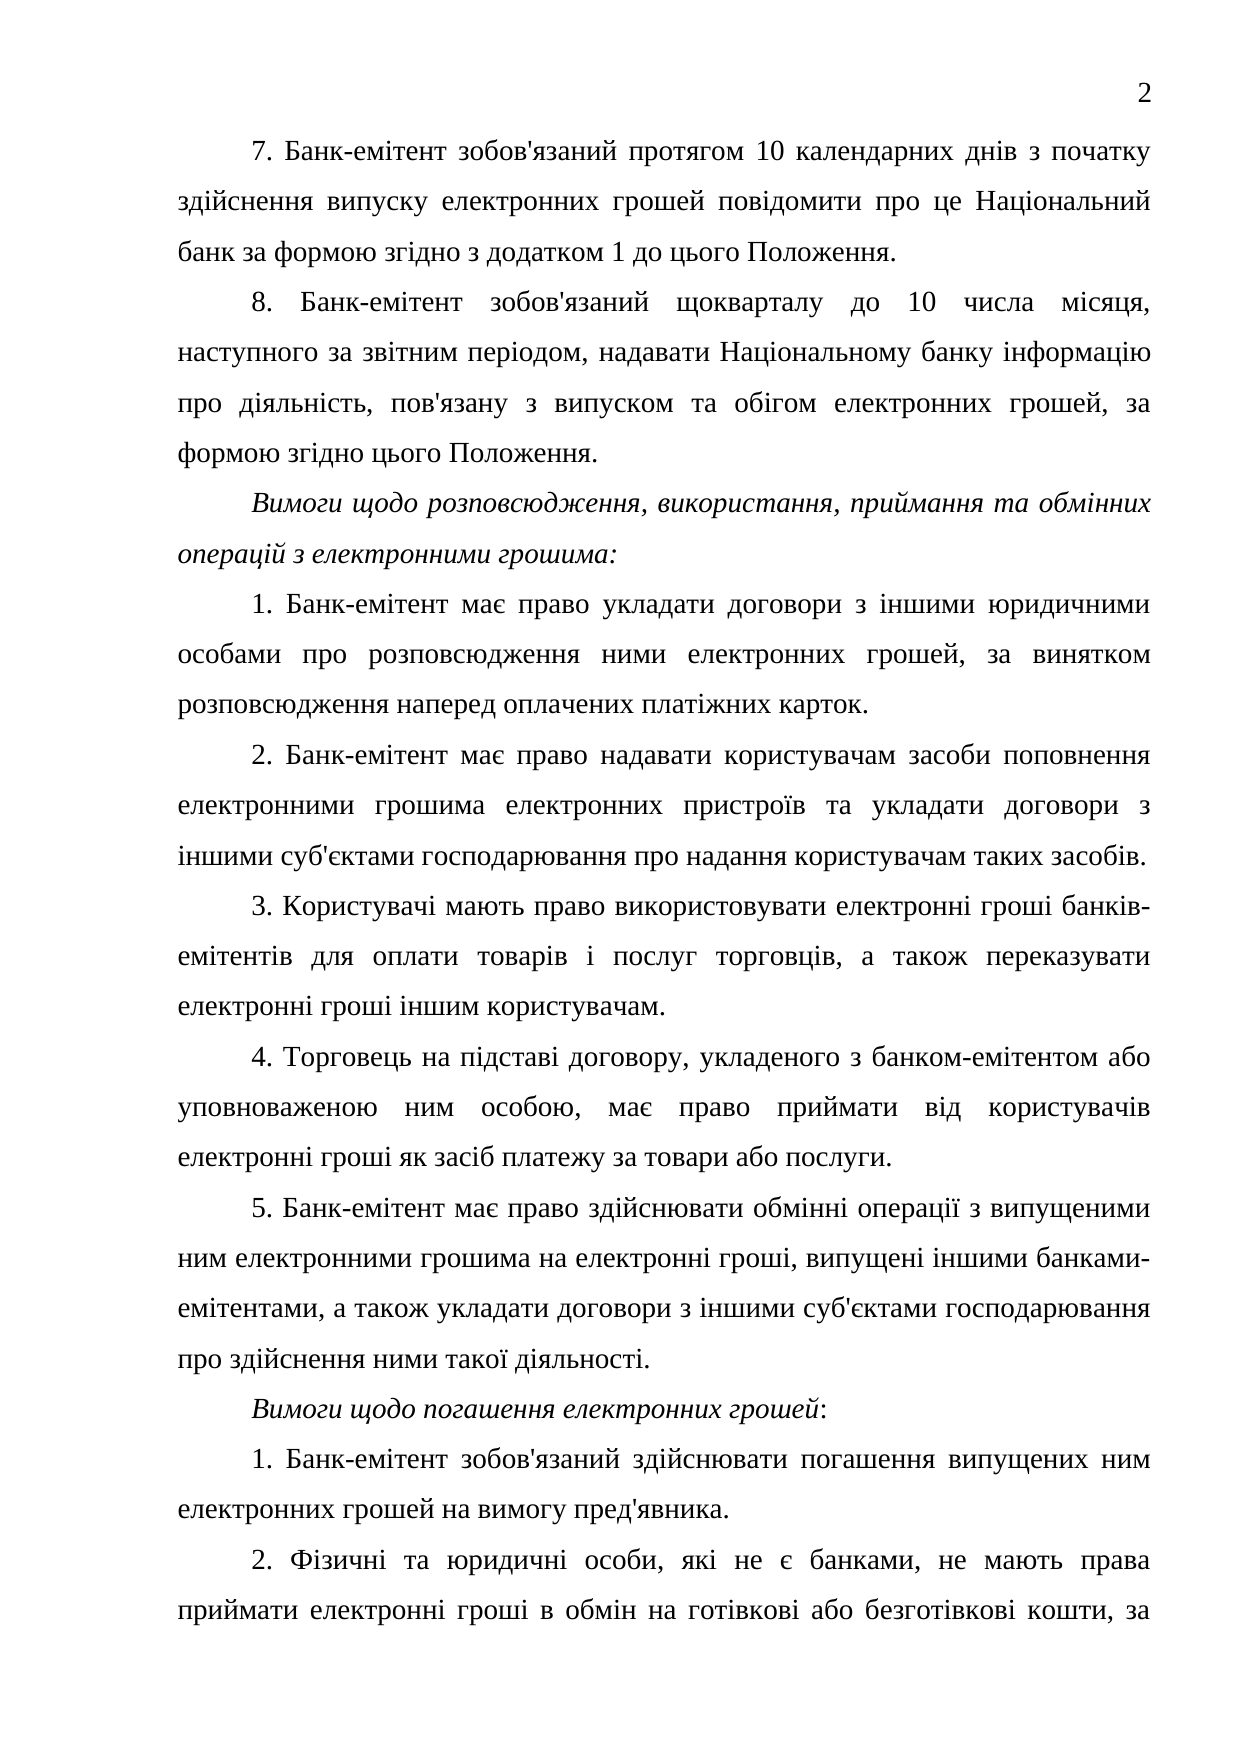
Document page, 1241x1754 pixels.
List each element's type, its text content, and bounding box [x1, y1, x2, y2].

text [177, 1542, 1152, 1626]
subtitle Вимоги щодо погашення електронних грошей: [177, 1391, 1152, 1424]
text 7. Банк-емітент зобов'язаний протягом 10 календарних днів з початку здійснення випуску електронних грошей повідомити про це Національний банк за формою згідно з додатком 1 до цього Положення. [177, 133, 1152, 267]
text 3. Користувачі мають право використовувати електронні гроші банків-емітентів для оплати товарів і послуг торговців, а також переказувати електронні гроші іншим користувачам. [177, 888, 1152, 1022]
text 5. Банк-емітент має право здійснювати обмінні операції з випущеними ним електронними грошима на електронні гроші, випущені іншими банками-емітентами, а також укладати договори з іншими суб'єктами господарювання про здійснення ними такої діяльності. [177, 1190, 1152, 1374]
text 8. Банк-емітент зобов'язаний щокварталу до 10 числа місяця, наступного за звітним періодом, надавати Національному банку інформацію про діяльність, пов'язану з випуском та обігом електронних грошей, за формою згідно цього Положення. [177, 284, 1152, 469]
text 1. Банк-емітент має право укладати договори з іншими юридичними особами про розповсюдження ними електронних грошей, за винятком розповсюдження наперед оплачених платіжних карток. [177, 586, 1152, 720]
text 2. Банк-емітент має право надавати користувачам засоби поповнення електронними грошима електронних пристроїв та укладати договори з іншими суб'єктами господарювання про надання користувачам таких засобів. [177, 737, 1152, 871]
subtitle Вимоги щодо розповсюдження, використання, приймання та обмінних операцій з електронними грошима: [177, 485, 1152, 569]
text 4. Торговець на підставі договору, укладеного з банком-емітентом або уповноваженою ним особою, має право приймати від користувачів електронні гроші як засіб платежу за товари або послуги. [177, 1039, 1152, 1173]
text 1. Банк-емітент зобов'язаний здійснювати погашення випущених ним електронних грошей на вимогу пред'явника. [177, 1441, 1152, 1525]
